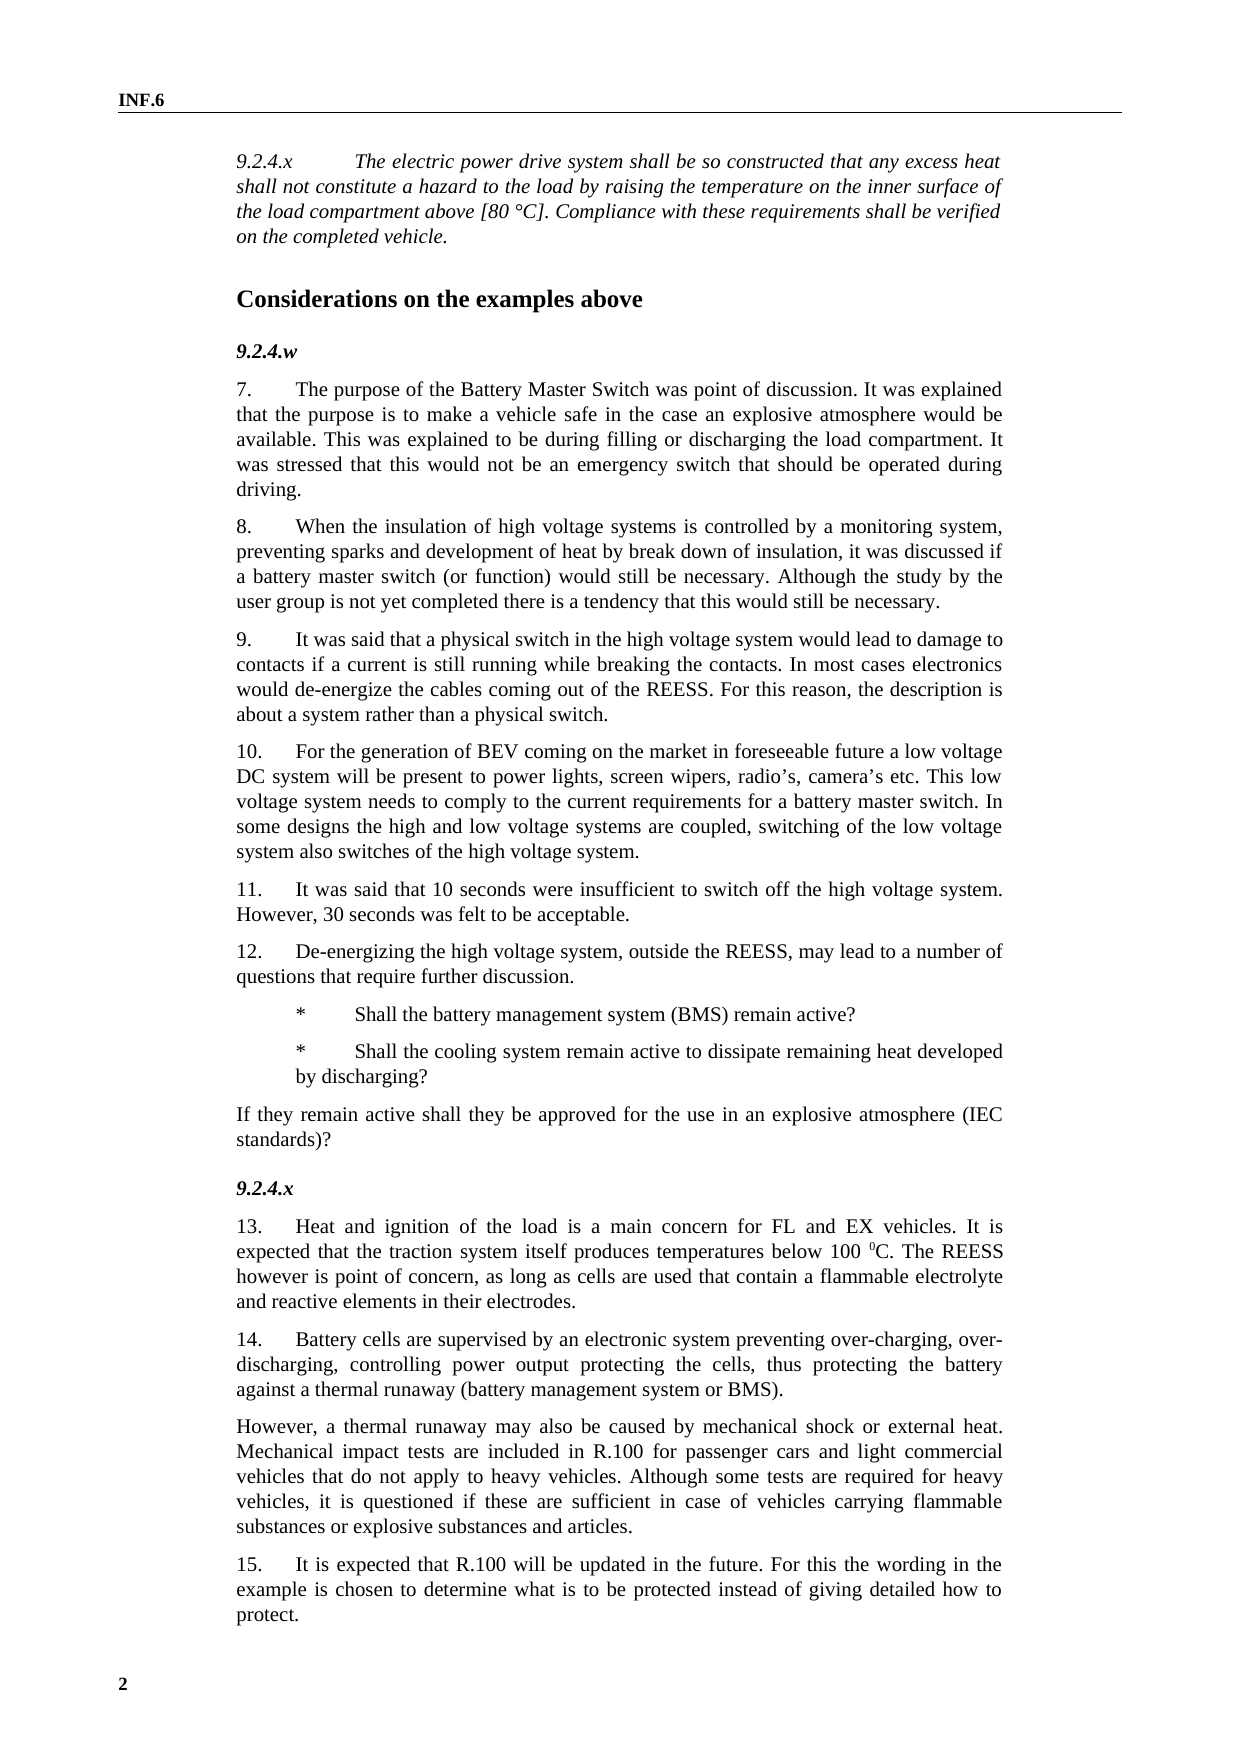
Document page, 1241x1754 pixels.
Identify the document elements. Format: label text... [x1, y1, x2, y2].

text 9.2.4.x [236, 1176, 1004, 1201]
text 11. It was said that 10 seconds were insufficient to switch off the high voltage system. However, 30 seconds was felt to be acceptable. [236, 876, 1004, 926]
text 14. Battery cells are supervised by an electronic system preventing over-charging, over-discharging, controlling power output protecting the cells, thus protecting the battery against a thermal runaway (battery management system or BMS). [236, 1326, 1004, 1401]
text 13. Heat and ignition of the load is a main concern for FL and EX vehicles. It is expected that the traction system itself produces temperatures below 100 0C. The REESS however is point of concern, as long as cells are used that contain a flammable electrolyte and reactive elements in their electrodes. [236, 1213, 1004, 1313]
text * Shall the cooling system remain active to dissipate remaining heat developed by discharging? [295, 1038, 1004, 1088]
text 10. For the generation of BEV coming on the market in foreseeable future a low voltage DC system will be present to power lights, screen wipers, radio’s, camera’s etc. This low voltage system needs to comply to the current requirements for a battery master switch. In some designs the high and low voltage systems are coupled, switching of the low voltage system also switches of the high voltage system. [236, 738, 1004, 863]
text 9.2.4.w [118, 338, 1004, 363]
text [236, 1551, 1004, 1626]
text Considerations on the examples above [118, 285, 1004, 313]
text 8. When the insulation of high voltage systems is controlled by a monitoring system, preventing sparks and development of heat by break down of insulation, it was discussed if a battery master switch (or function) would still be necessary. Although the study by the user group is not yet completed there is a tendency that this would still be necessary. [236, 513, 1004, 613]
text 7. The purpose of the Battery Master Switch was point of discussion. It was explained that the purpose is to make a vehicle safe in the case an explosive atmosphere would be available. This was explained to be during filling or discharging the load compartment. It was stressed that this would not be an emergency switch that should be operated during driving. [236, 376, 1004, 501]
text However, a thermal runaway may also be caused by mechanical shock or external heat. Mechanical impact tests are included in R.100 for passenger cars and light commercial vehicles that do not apply to heavy vehicles. Although some tests are required for heavy vehicles, it is questioned if these are sufficient in case of vehicles carrying flammable substances or explosive substances and articles. [236, 1413, 1004, 1538]
text 12. De-energizing the high voltage system, outside the REESS, may lead to a number of questions that require further discussion. [236, 938, 1004, 988]
text * Shall the battery management system (BMS) remain active? [236, 1001, 1004, 1026]
text 9. It was said that a physical switch in the high voltage system would lead to damage to contacts if a current is still running while breaking the contacts. In most cases electronics would de-energize the cables coming out of the REESS. For this reason, the description is about a system rather than a physical switch. [236, 626, 1004, 726]
text 9.2.4.x The electric power drive system shall be so constructed that any excess heat shall not constitute a hazard to the load by raising the temperature on the inner surface of the load compartment above [80 °C]. Compliance with these requirements shall be verified on the completed vehicle. [236, 148, 1004, 248]
text If they remain active shall they be approved for the use in an explosive atmosphere (IEC standards)? [236, 1101, 1004, 1151]
